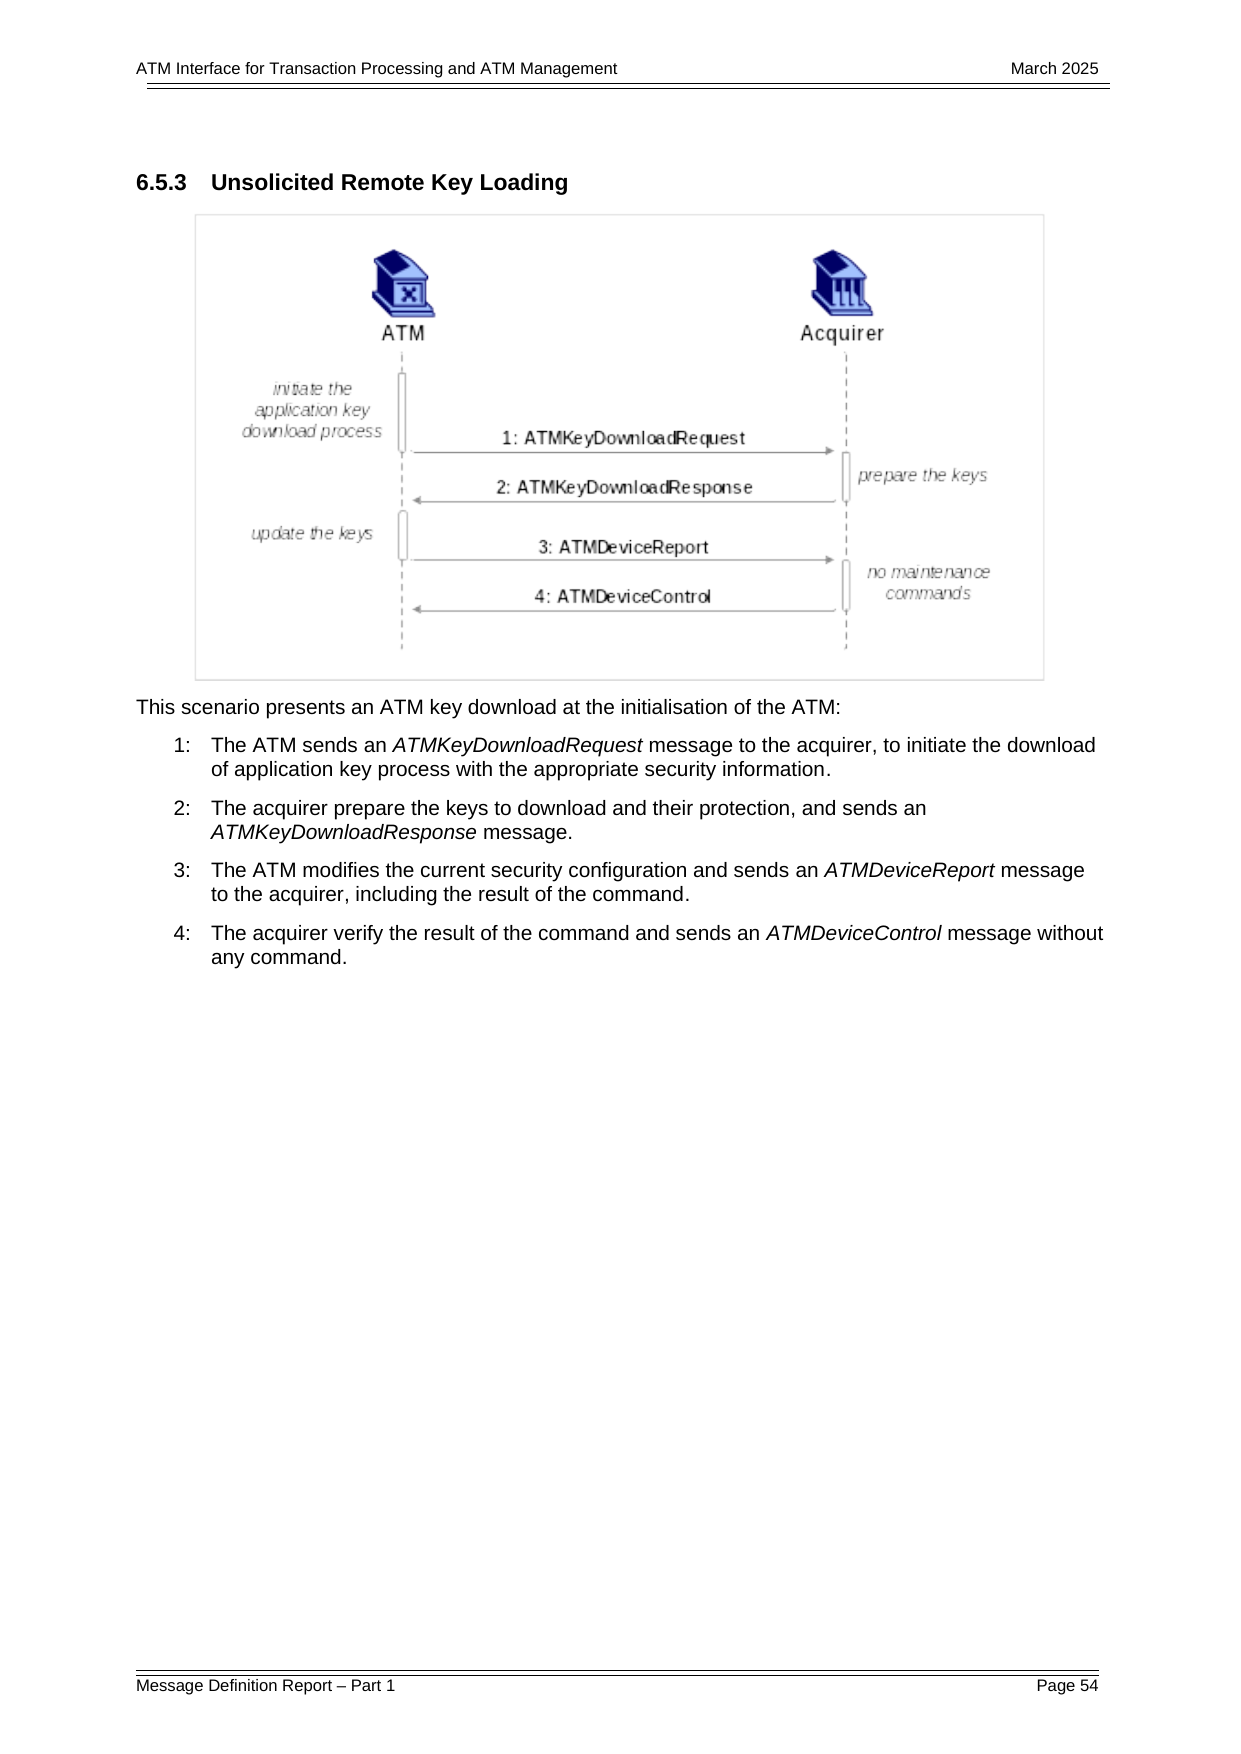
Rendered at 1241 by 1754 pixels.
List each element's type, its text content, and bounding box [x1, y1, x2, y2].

text This scenario presents an ATM key download at the initialisation of the ATM: [136, 695, 1104, 719]
list The acquirer verify the result of the command and sends an ATMDeviceControl message without any command. [173, 921, 1104, 969]
list The ATM sends an ATMKeyDownloadRequest message to the acquirer, to initiate the download of application key process with the appropriate security information. [173, 733, 1104, 781]
list The acquirer prepare the keys to download and their protection, and sends an ATMKeyDownloadResponse message. [173, 796, 1104, 844]
list The ATM modifies the current security configuration and sends an ATMDeviceReport message to the acquirer, including the result of the command. [173, 858, 1104, 906]
subtitle Unsolicited Remote Key Loading [136, 169, 1104, 195]
